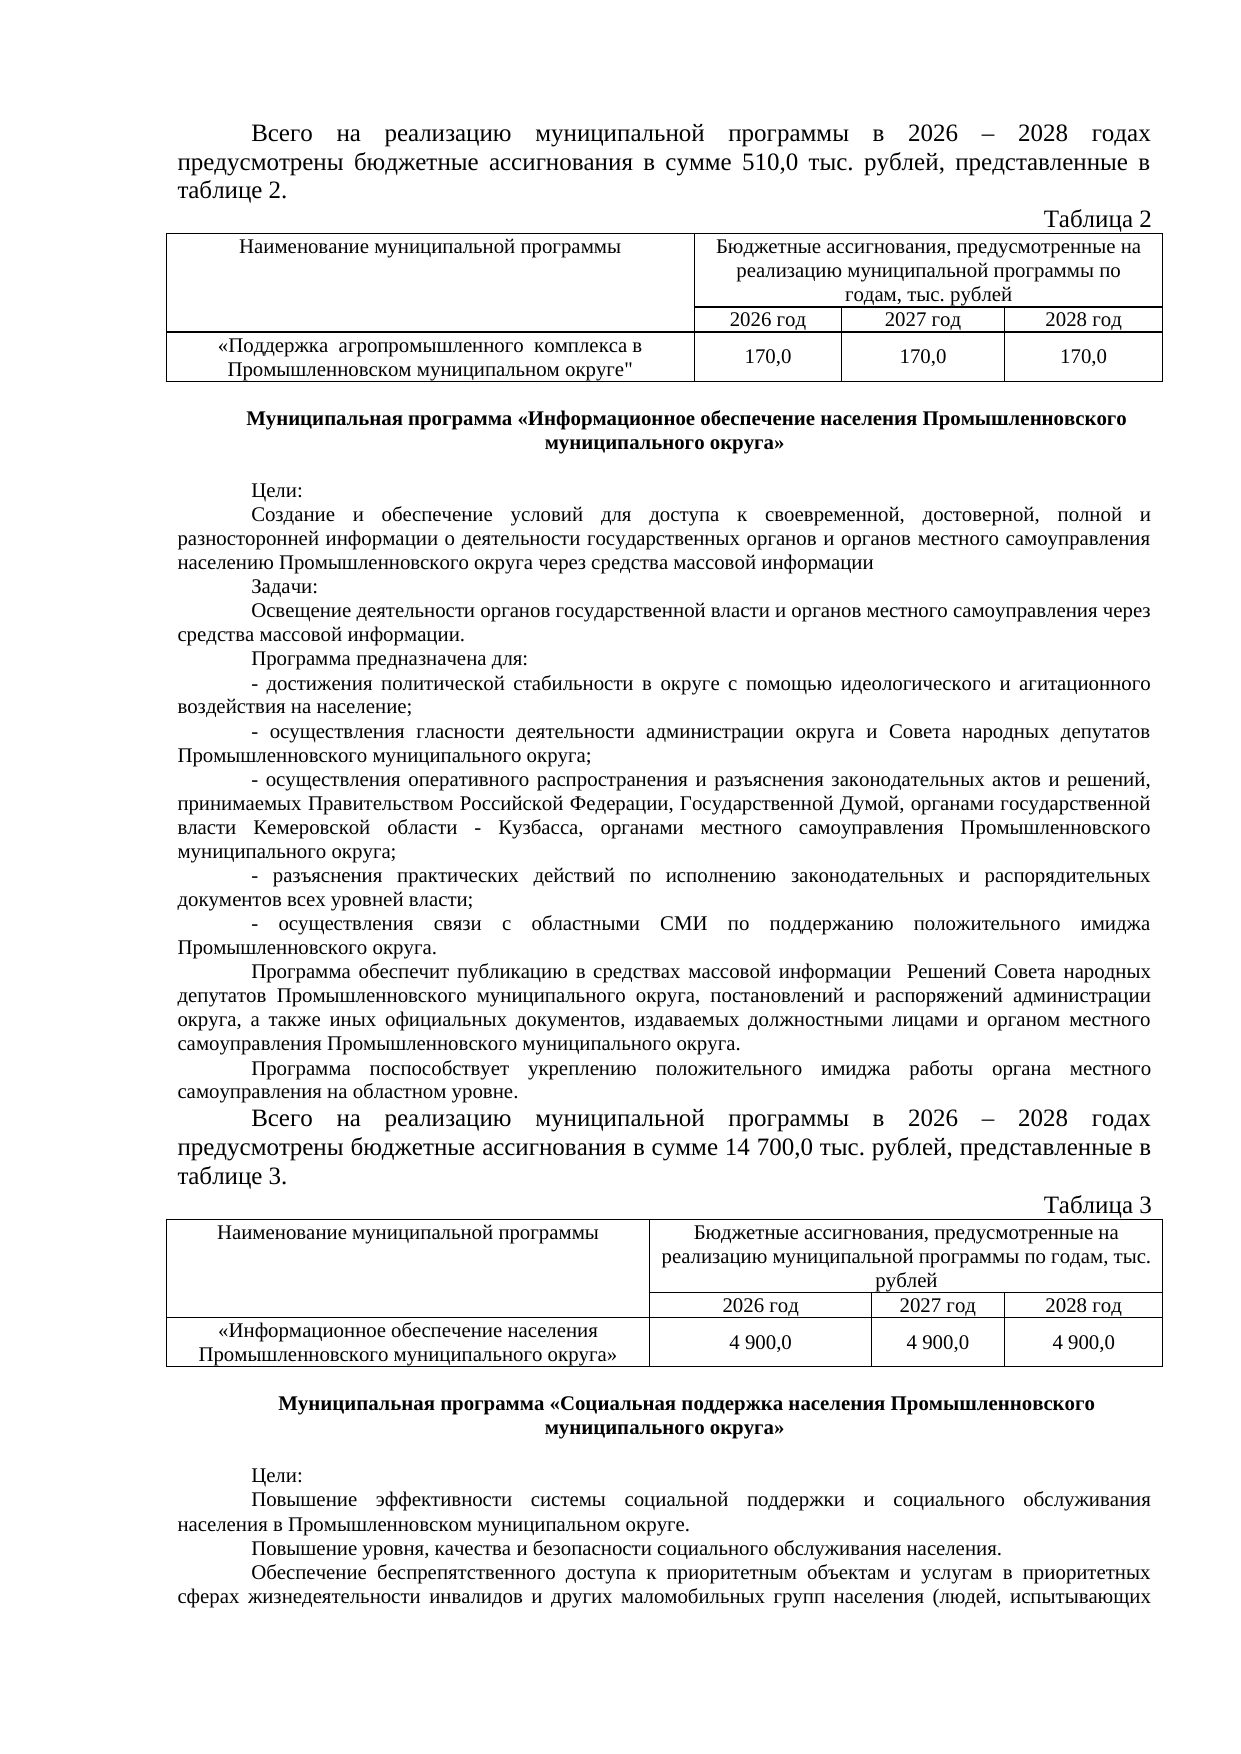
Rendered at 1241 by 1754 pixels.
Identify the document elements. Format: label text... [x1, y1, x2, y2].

list Таблица 3 [177, 1190, 1152, 1218]
text Повышение эффективности системы социальной поддержки и социального обслуживания населения в Промышленновском муниципальном округе. [177, 1487, 1152, 1536]
text Задачи: [177, 574, 1152, 598]
text Программа предназначена для: [177, 646, 1152, 670]
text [177, 1559, 1152, 1608]
text Муниципальная программа «Информационное обеспечение населения Промышленновского муниципального округа» [177, 406, 1152, 454]
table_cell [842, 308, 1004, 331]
list Всего на реализацию муниципальной программы в 2026 – 2028 годах предусмотрены бюджетные ассигнования в сумме 510,0 тыс. рублей, представленные в таблице 2. [177, 118, 1152, 204]
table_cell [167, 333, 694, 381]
text - разъяснения практических действий по исполнению законодательных и распорядительных документов всех уровней власти; [177, 863, 1152, 911]
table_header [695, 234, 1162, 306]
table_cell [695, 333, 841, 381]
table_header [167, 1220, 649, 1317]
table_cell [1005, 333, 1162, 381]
text Цели: [177, 1463, 1152, 1487]
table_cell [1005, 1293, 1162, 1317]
text Программа обеспечит публикацию в средствах массовой информации Решений Совета народных депутатов Промышленновского муниципального округа, постановлений и распоряжений администрации округа, а также иных официальных документов, издаваемых должностными лицами и органом местного самоуправления Промышленновского муниципального округа. [177, 959, 1152, 1055]
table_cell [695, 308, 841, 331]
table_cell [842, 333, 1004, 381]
text - достижения политической стабильности в округе с помощью идеологического и агитационного воздействия на население; [177, 670, 1152, 718]
text - осуществления оперативного распространения и разъяснения законодательных актов и решений, принимаемых Правительством Российской Федерации, Государственной Думой, органами государственной власти Кемеровской области - Кузбасса, органами местного самоуправления Промышленновского муниципального округа; [177, 767, 1152, 863]
text - осуществления гласности деятельности администрации округа и Совета народных депутатов Промышленновского муниципального округа; [177, 718, 1152, 767]
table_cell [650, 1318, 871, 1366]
text Муниципальная программа «Социальная поддержка населения Промышленновского муниципального округа» [177, 1391, 1152, 1439]
text Освещение деятельности органов государственной власти и органов местного самоуправления через средства массовой информации. [177, 598, 1152, 646]
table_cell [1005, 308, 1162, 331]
text - осуществления связи с областными СМИ по поддержанию положительного имиджа Промышленновского округа. [177, 911, 1152, 959]
list Таблица 2 [177, 204, 1152, 233]
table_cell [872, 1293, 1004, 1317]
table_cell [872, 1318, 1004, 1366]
text Повышение уровня, качества и безопасности социального обслуживания населения. [177, 1536, 1152, 1559]
list Всего на реализацию муниципальной программы в 2026 – 2028 годах предусмотрены бюджетные ассигнования в сумме 14 700,0 тыс. рублей, представленные в таблице 3. [177, 1103, 1152, 1190]
text Создание и обеспечение условий для доступа к своевременной, достоверной, полной и разносторонней информации о деятельности государственных органов и органов местного самоуправления населению Промышленновского округа через средства массовой информации [177, 502, 1152, 574]
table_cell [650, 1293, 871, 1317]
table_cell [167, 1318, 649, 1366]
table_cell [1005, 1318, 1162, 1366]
text Цели: [177, 478, 1152, 502]
text Программа поспособствует укреплению положительного имиджа работы органа местного самоуправления на областном уровне. [177, 1055, 1152, 1103]
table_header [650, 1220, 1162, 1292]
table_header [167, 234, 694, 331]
